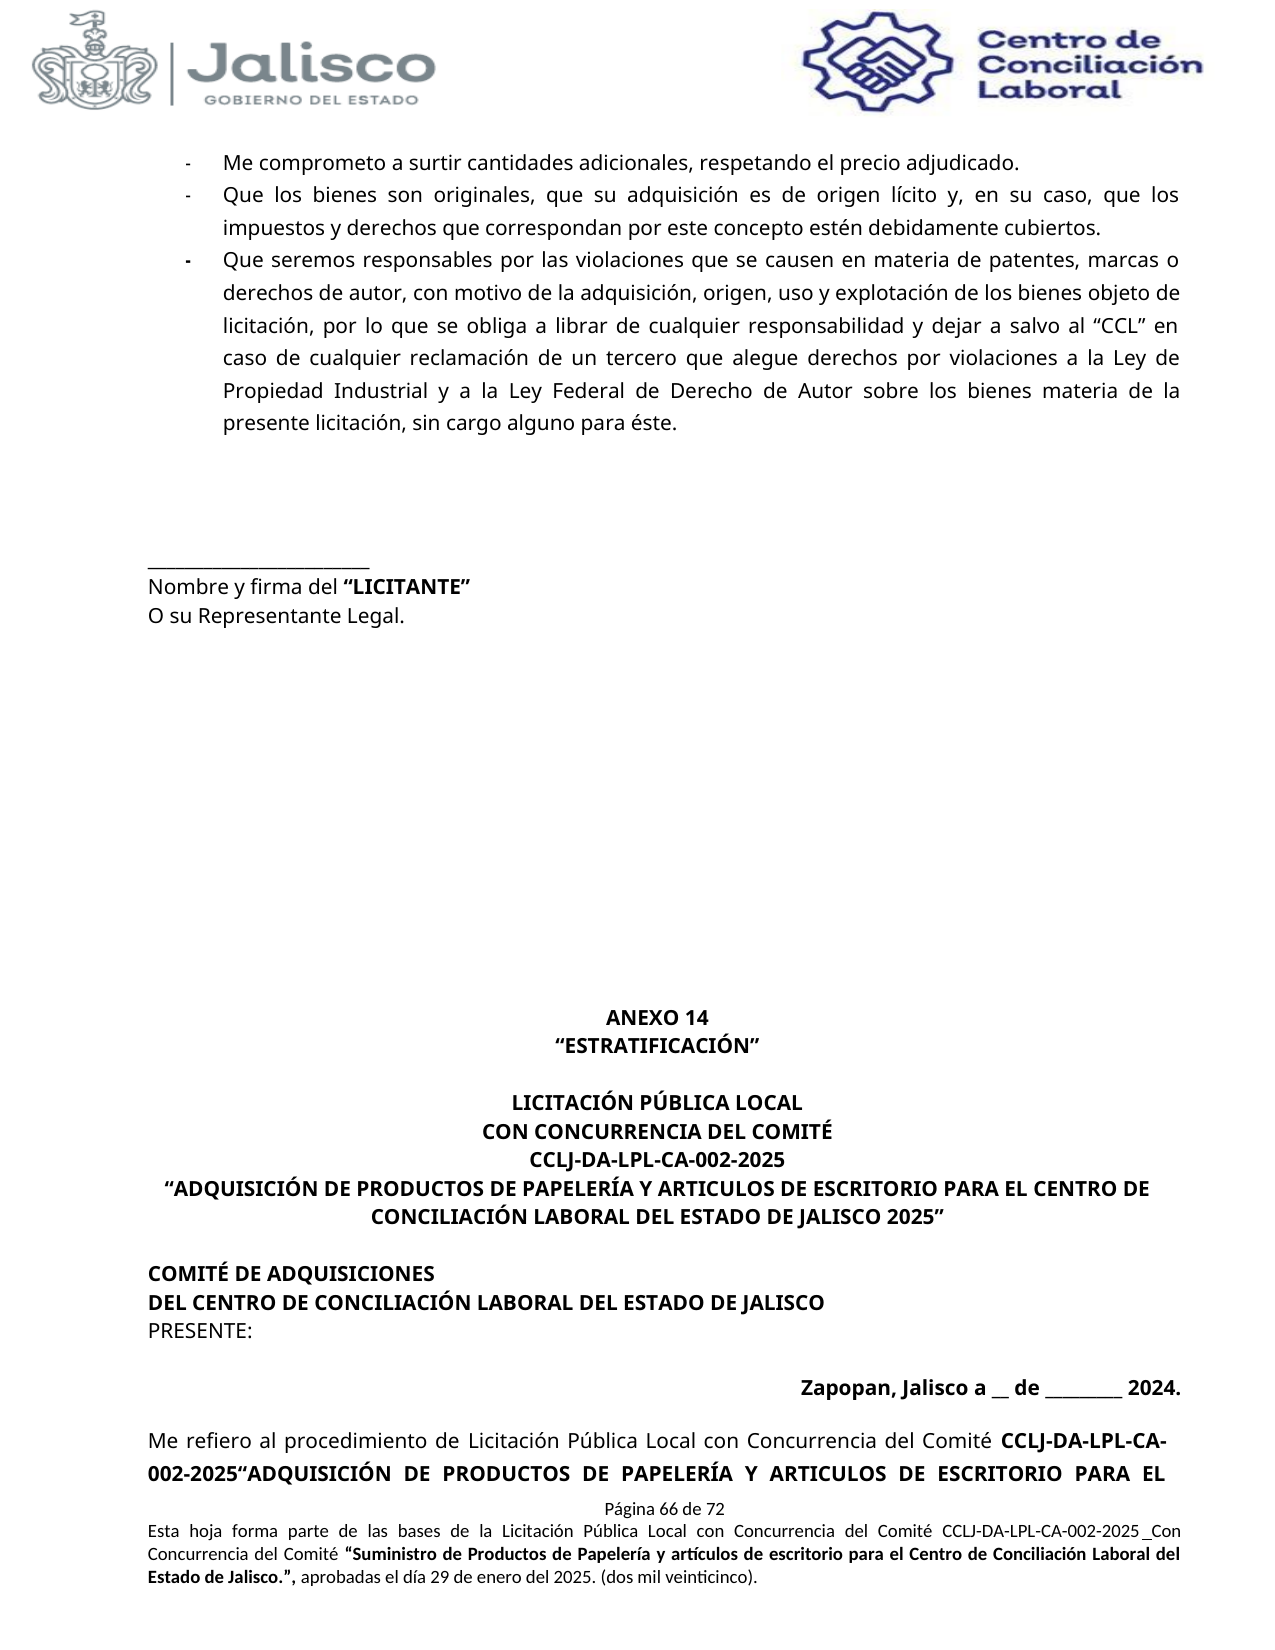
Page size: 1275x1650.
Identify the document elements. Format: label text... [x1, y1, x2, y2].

text COMITÉ DE ADQUISICIONES [148, 1259, 1181, 1288]
text Nombre y firma del “LICITANTE” [148, 572, 1181, 601]
text PRESENTE: [148, 1316, 1181, 1344]
picture [781, 9, 1223, 118]
list Me comprometo a surtir cantidades adicionales, respetando el precio adjudicado. [185, 148, 1181, 176]
text CON CONCURRENCIA DEL COMITÉ [148, 1117, 1167, 1145]
picture [15, 0, 462, 142]
list Que seremos responsables por las violaciones que se causen en materia de patentes, marcas o derechos de autor, con motivo de la adquisición, origen, uso y explotación de los bienes objeto de licitación, por lo que se obliga a librar de cualquier responsabilidad y dejar a salvo al “CCL” en caso de cualquier reclamación de un tercero que alegue derechos por violaciones a la Ley de Propiedad Industrial y a la Ley Federal de Derecho de Autor sobre los bienes materia de la presente licitación, sin cargo alguno para éste. [185, 246, 1181, 437]
text O su Representante Legal. [148, 601, 1181, 629]
text Zapopan, Jalisco a __ de _________ 2024. [148, 1373, 1181, 1401]
text LICITACIÓN PÚBLICA LOCAL [148, 1088, 1167, 1117]
text “ESTRATIFICACIÓN” [148, 1032, 1167, 1060]
text ANEXO 14 [148, 1003, 1167, 1032]
list Que los bienes son originales, que su adquisición es de origen lícito y, en su caso, que los impuestos y derechos que correspondan por este concepto estén debidamente cubiertos. [185, 180, 1181, 241]
text CCLJ-DA-LPL-CA-002-2025 [148, 1145, 1167, 1174]
text “ADQUISICIÓN DE PRODUCTOS DE PAPELERÍA Y ARTICULOS DE ESCRITORIO PARA EL CENTRO DE CONCILIACIÓN LABORAL DEL ESTADO DE JALISCO 2025” [148, 1174, 1167, 1231]
text ________________________ [148, 544, 1181, 572]
text DEL CENTRO DE CONCILIACIÓN LABORAL DEL ESTADO DE JALISCO [148, 1288, 1181, 1316]
